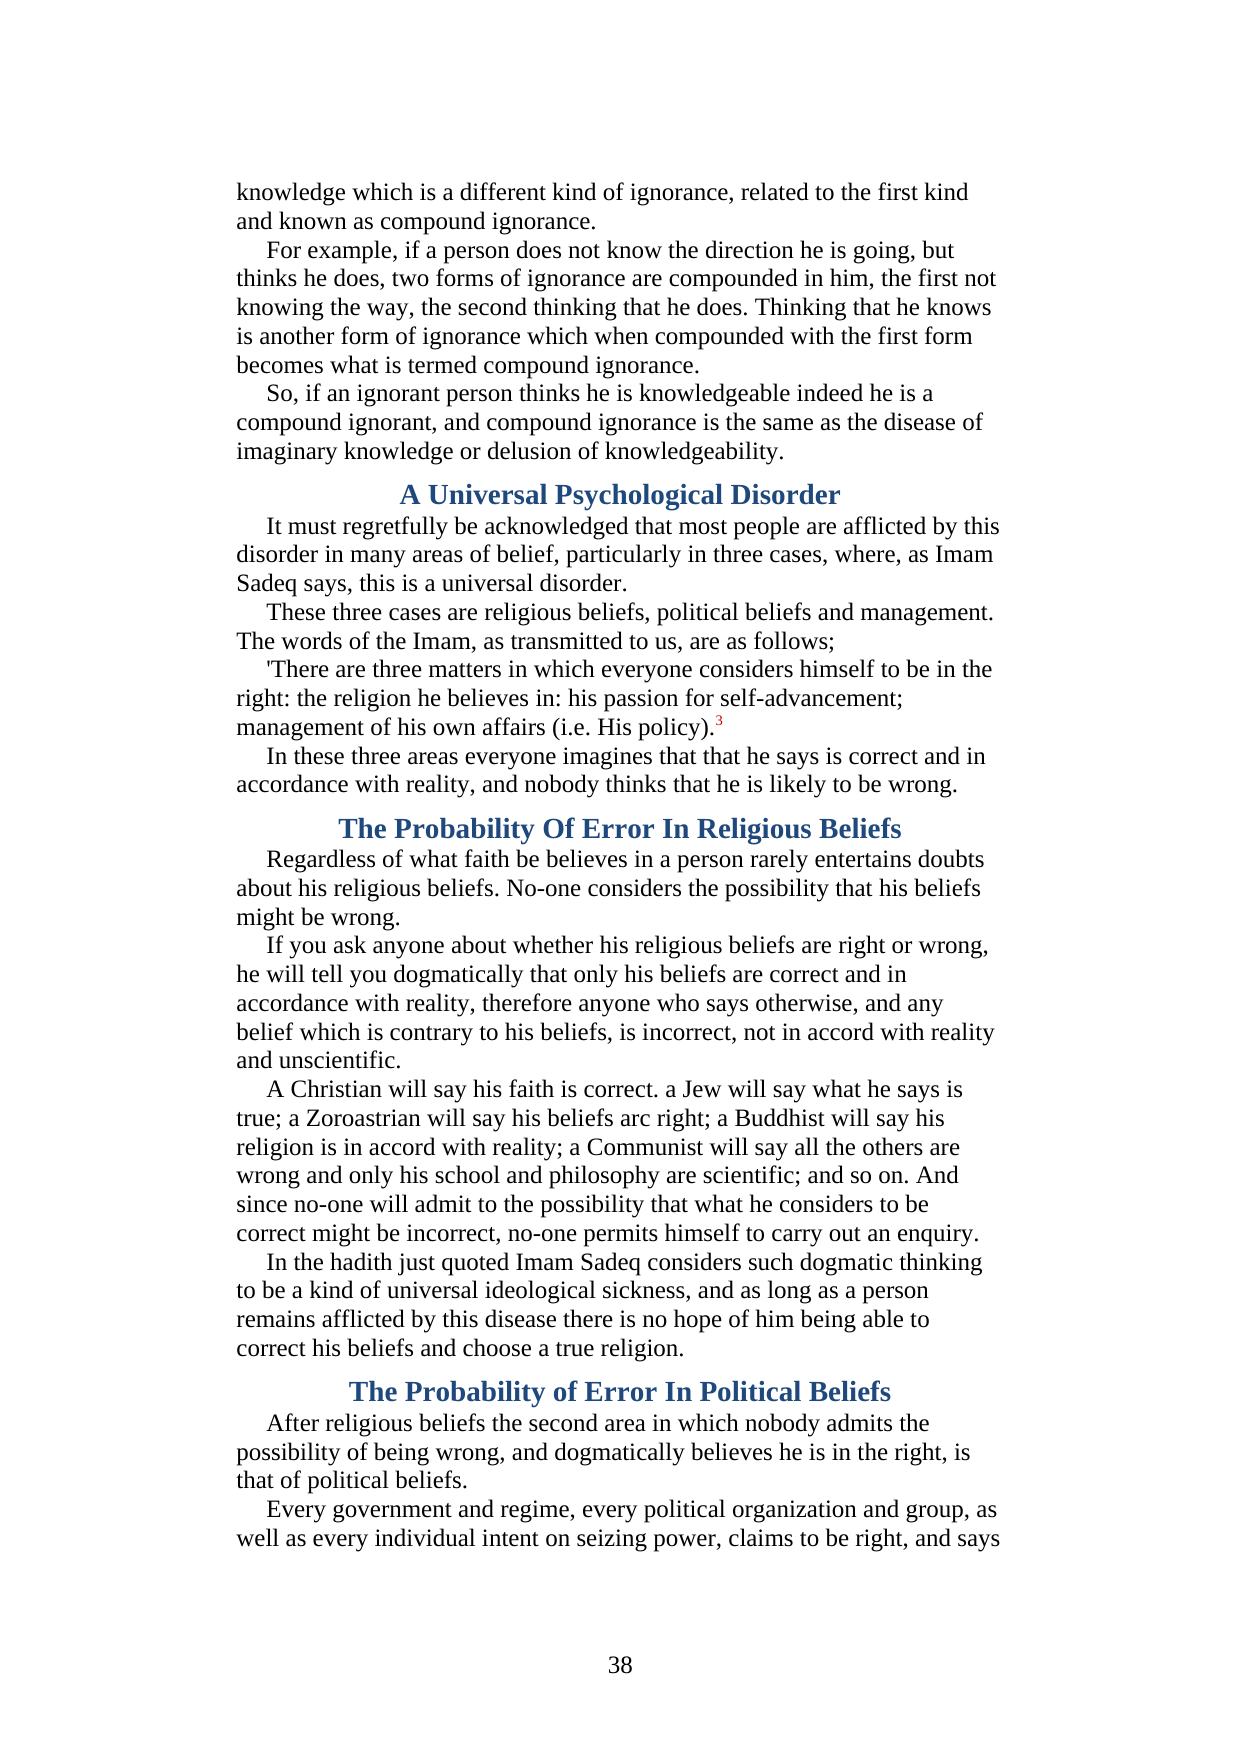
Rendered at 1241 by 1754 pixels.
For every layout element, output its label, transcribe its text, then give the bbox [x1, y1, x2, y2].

text After religious beliefs the second area in which nobody admits the possibility of being wrong, and dogmatically believes he is in the right, is that of political beliefs. [236, 1408, 1004, 1494]
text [236, 1494, 1004, 1552]
text Regardless of what faith be believes in a person rarely entertains doubts about his religious beliefs. No-one considers the possibility that his beliefs might be wrong. [236, 844, 1004, 931]
text In the hadith just quoted Imam Sadeq considers such dogmatic thinking to be a kind of universal ideological sickness, and as long as a person remains afflicted by this disease there is no hope of him being able to correct his beliefs and choose a true religion. [236, 1247, 1004, 1362]
text A Christian will say his faith is correct. a Jew will say what he says is true; a Zoroastrian will say his beliefs arc right; a Buddhist will say his religion is in accord with reality; a Communist will say all the others are wrong and only his school and philosophy are scientific; and so on. And since no-one will admit to the possibility that what he considers to be correct might be incorrect, no-one permits himself to carry out an enquiry. [236, 1074, 1004, 1247]
text So, if an ignorant person thinks he is knowledgeable indeed he is a compound ignorant, and compound ignorance is the same as the disease of imaginary knowledge or delusion of knowledgeability. [236, 378, 1004, 465]
subtitle The Probability Of Error In Religious Beliefs [236, 811, 1004, 844]
text If you ask anyone about whether his religious beliefs are right or wrong, he will tell you dogmatically that only his beliefs are correct and in accordance with reality, therefore anyone who says otherwise, and any belief which is contrary to his beliefs, is incorrect, not in accord with reality and unscientific. [236, 931, 1004, 1074]
text For example, if a person does not know the direction he is going, but thinks he does, two forms of ignorance are compounded in him, the first not knowing the way, the second thinking that he does. Thinking that he knows is another form of ignorance which when compounded with the first form becomes what is termed compound ignorance. [236, 235, 1004, 378]
text It must regretfully be acknowledged that most people are afflicted by this disorder in many areas of belief, particularly in three cases, where, as Imam Sadeq says, this is a universal disorder. [236, 511, 1004, 597]
subtitle A Universal Psychological Disorder [236, 477, 1004, 511]
text In these three areas everyone imagines that that he says is correct and in accordance with reality, and nobody thinks that he is likely to be wrong. [236, 741, 1004, 798]
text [236, 177, 1004, 235]
text 'There are three matters in which everyone considers himself to be in the right: the religion he believes in: his passion for self-advancement; management of his own affairs (i.e. His policy).3 [236, 654, 1004, 741]
text These three cases are religious beliefs, political beliefs and management. The words of the Imam, as transmitted to us, are as follows; [236, 597, 1004, 654]
subtitle The Probability of Error In Political Beliefs [236, 1374, 1004, 1408]
